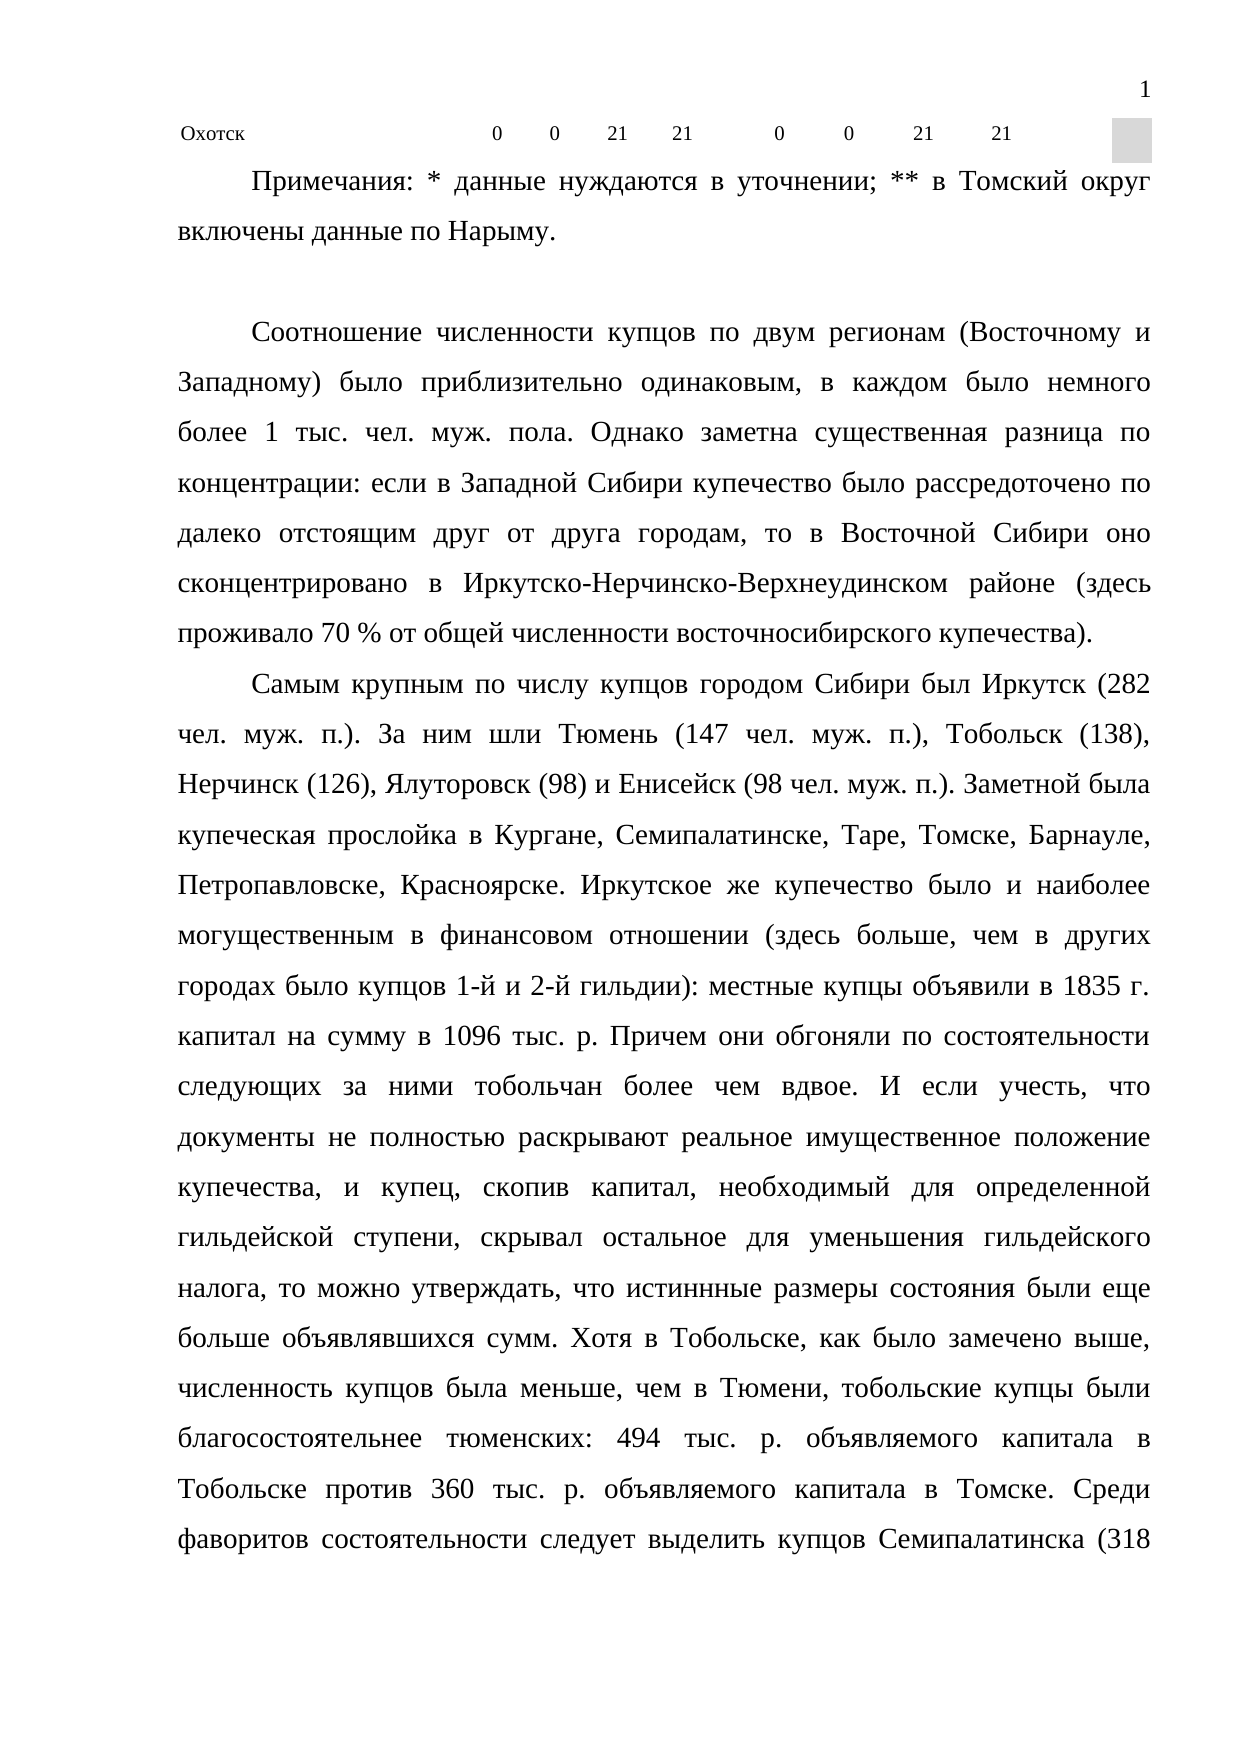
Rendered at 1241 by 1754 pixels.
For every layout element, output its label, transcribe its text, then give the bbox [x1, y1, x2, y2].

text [177, 666, 1152, 1555]
text Примечания: * данные нуждаются в уточнении; ** в Томский округ включены данные по Нарыму. [177, 163, 1152, 247]
table_header [1112, 118, 1152, 163]
text Соотношение численности купцов по двум регионам (Восточному и Западному) было приблизительно одинаковым, в каждом было немного более 1 тыс. чел. муж. пола. Однако заметна существенная разница по концентрации: если в Западной Сибири купечество было рассредоточено по далеко отстоящим друг от друга городам, то в Восточной Сибири оно сконцентрировано в Иркутско-Нерчинско-Верхнеудинском районе (здесь проживало 70 % от общей численности восточносибирского купечества). [177, 314, 1152, 649]
